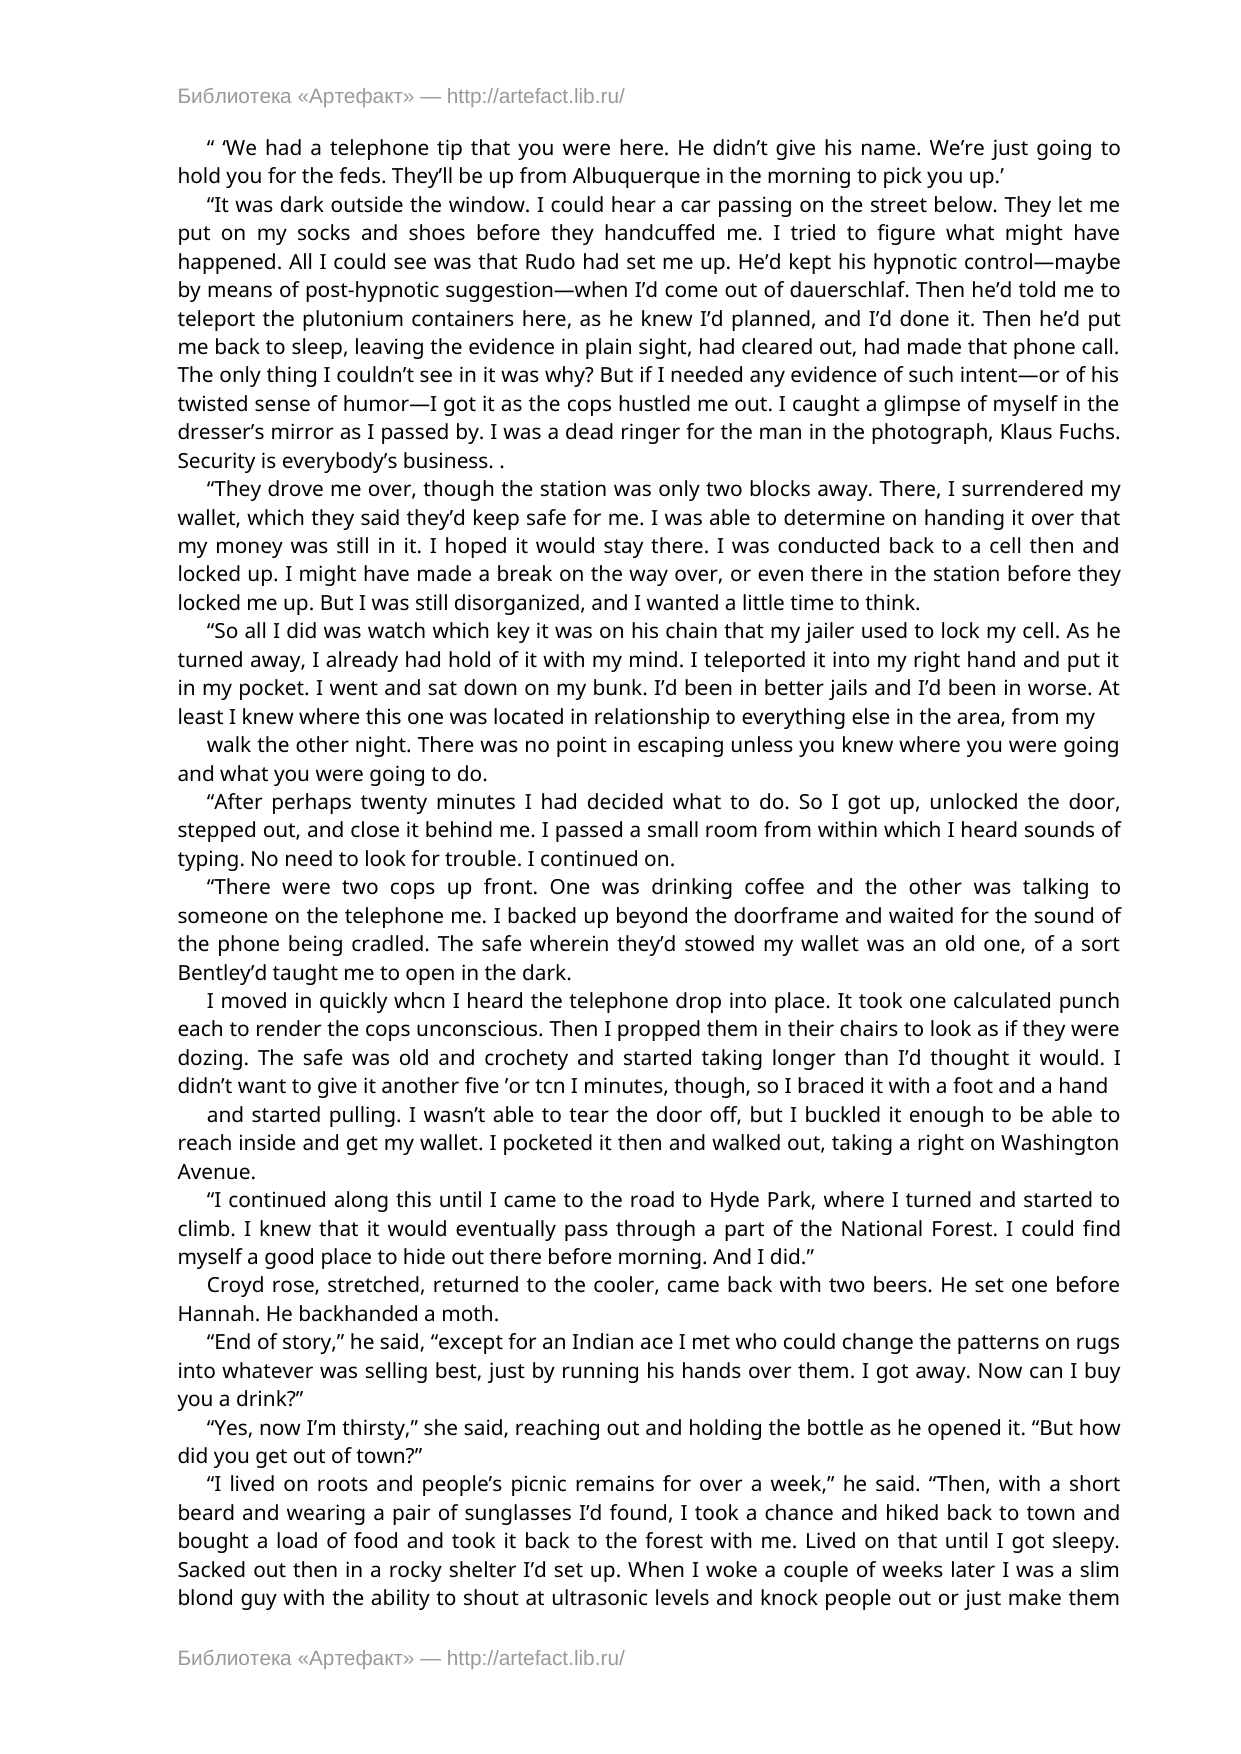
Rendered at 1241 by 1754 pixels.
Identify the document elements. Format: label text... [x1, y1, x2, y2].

text “After perhaps twenty minutes I had decided what to do. So I got up, unlocked the door, stepped out, and close it behind me. I passed a small room from within which I heard sounds of typing. No need to look for trouble. I continued on. [177, 787, 1122, 872]
text “There were two cops up front. One was drinking coffee and the other was talking to someone on the telephone me. I backed up beyond the doorframe and waited for the sound of the phone being cradled. The safe wherein they’d stowed my wallet was an old one, of a sort Bentley’d taught me to open in the dark. [177, 872, 1122, 986]
text walk the other night. There was no point in escaping unless you knew where you were going and what you were going to do. [177, 730, 1122, 787]
text Croyd rose, stretched, returned to the cooler, came back with two beers. He set one before Hannah. He backhanded a moth. [177, 1271, 1122, 1327]
text “I continued along this until I came to the road to Hyde Park, where I turned and started to climb. I knew that it would eventually pass through a part of the National Forest. I could find myself a good place to hide out there before morning. And I did.” [177, 1185, 1122, 1271]
text “ ‘We had a telephone tip that you were here. He didn’t give his name. We’re just going to hold you for the feds. They’ll be up from Albuquerque in the morning to pick you up.’ [177, 133, 1122, 190]
text “It was dark outside the window. I could hear a car passing on the street below. They let me put on my socks and shoes before they handcuffed me. I tried to figure what might have happened. All I could see was that Rudo had set me up. He’d kept his hypnotic control—maybe by means of post-hypnotic suggestion—when I’d come out of dauerschlaf. Then he’d told me to teleport the plutonium containers here, as he knew I’d planned, and I’d done it. Then he’d put me back to sleep, leaving the evidence in plain sight, had cleared out, had made that phone call. The only thing I couldn’t see in it was why? But if I needed any evidence of such intent—or of his twisted sense of humor—I got it as the cops hustled me out. I caught a glimpse of myself in the dresser’s mirror as I passed by. I was a dead ringer for the man in the photograph, Klaus Fuchs. Security is everybody’s business. . [177, 190, 1122, 474]
text “Yes, now I’m thirsty,” she said, reaching out and holding the bottle as he opened it. “But how did you get out of town?” [177, 1413, 1122, 1469]
text “They drove me over, though the station was only two blocks away. There, I surrendered my wallet, which they said they’d keep safe for me. I was able to determine on handing it over that my money was still in it. I hoped it would stay there. I was conducted back to a cell then and locked up. I might have made a break on the way over, or even there in the station before they locked me up. But I was still disorganized, and I wanted a little time to think. [177, 474, 1122, 616]
text “So all I did was watch which key it was on his chain that my jailer used to lock my cell. As he turned away, I already had hold of it with my mind. I teleported it into my right hand and put it in my pocket. I went and sat down on my bunk. I’d been in better jails and I’d been in worse. At least I knew where this one was located in relationship to everything else in the area, from my [177, 616, 1122, 730]
text “End of story,” he said, “except for an Indian ace I met who could change the patterns on rugs into whatever was selling best, just by running his hands over them. I got away. Now can I buy you a drink?” [177, 1327, 1122, 1413]
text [177, 1469, 1122, 1612]
text I moved in quickly whcn I heard the telephone drop into place. It took one calculated punch each to render the cops unconscious. Then I propped them in their chairs to look as if they were dozing. The safe was old and crochety and started taking longer than I’d thought it would. I didn’t want to give it another five ’or tcn I minutes, though, so I braced it with a foot and a hand [177, 986, 1122, 1100]
text and started pulling. I wasn’t able to tear the door off, but I buckled it enough to be able to reach inside and get my wallet. I pocketed it then and walked out, taking a right on Washington Avenue. [177, 1100, 1122, 1185]
